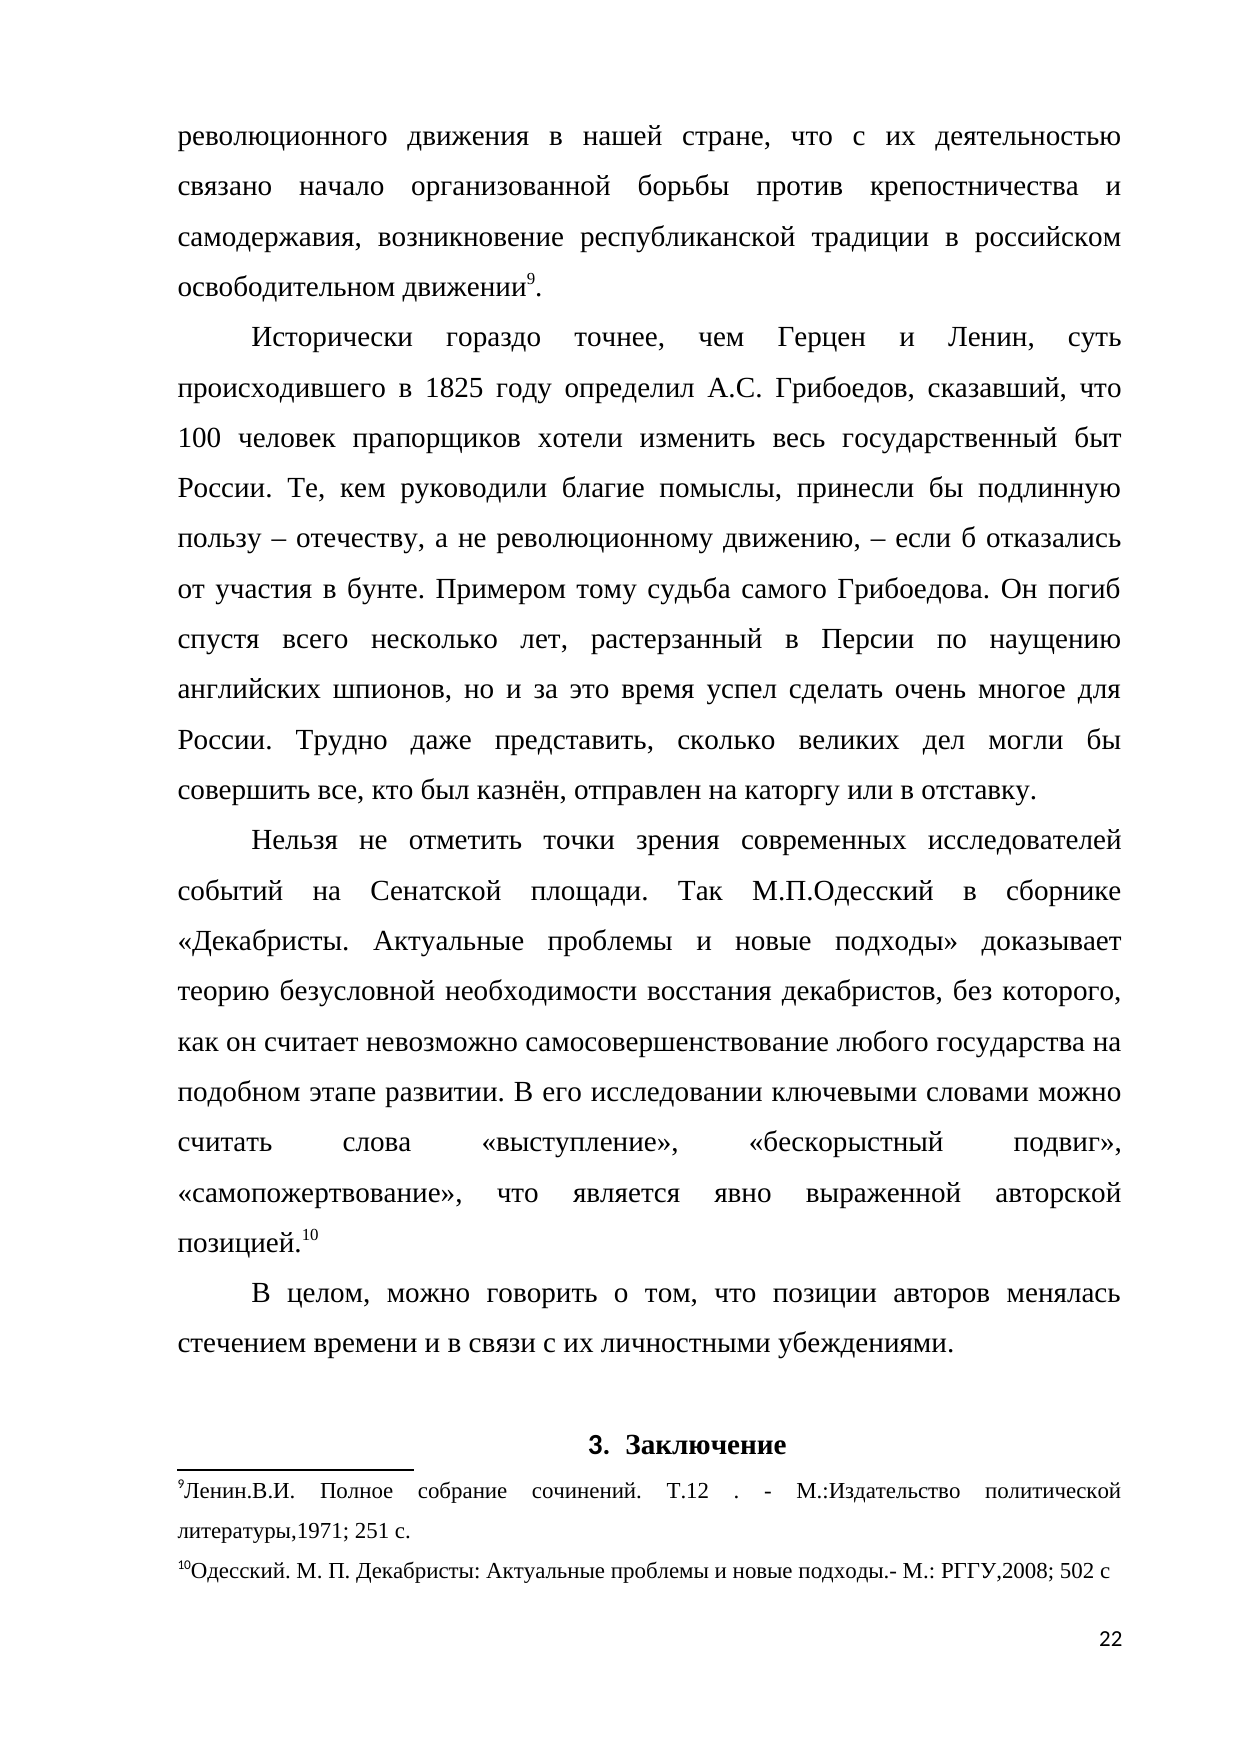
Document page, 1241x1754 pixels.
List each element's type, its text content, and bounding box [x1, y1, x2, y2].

text Исторически гораздо точнее, чем Герцен и Ленин, суть происходившего в 1825 году определил А.С. Грибоедов, сказавший, что 100 человек прапорщиков хотели изменить весь государственный быт России. Те, кем руководили благие помыслы, принесли бы подлинную пользу – отечеству, а не революционному движению, – если б отказались от участия в бунте. Примером тому судьба самого Грибоедова. Он погиб спустя всего несколько лет, растерзанный в Персии по наущению английских шпионов, но и за это время успел сделать очень многое для России. Трудно даже представить, сколько великих дел могли бы совершить все, кто был казнён, отправлен на каторгу или в отставку. [177, 319, 1122, 806]
list Заключение [252, 1426, 1122, 1462]
text В целом, можно говорить о том, что позиции авторов менялась стечением времени и в связи с их личностными убеждениями. [177, 1275, 1122, 1359]
text Нельзя не отметить точки зрения современных исследователей событий на Сенатской площади. Так М.П.Одесский в сборнике «Декабристы. Актуальные проблемы и новые подходы» доказывает теорию безусловной необходимости восстания декабристов, без которого, как он считает невозможно самосовершенствование любого государства на подобном этапе развитии. В его исследовании ключевыми словами можно считать слова «выступление», «бескорыстный подвиг», «самопожертвование», что является явно выраженной авторской позицией. [177, 822, 1122, 1258]
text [177, 118, 1122, 303]
